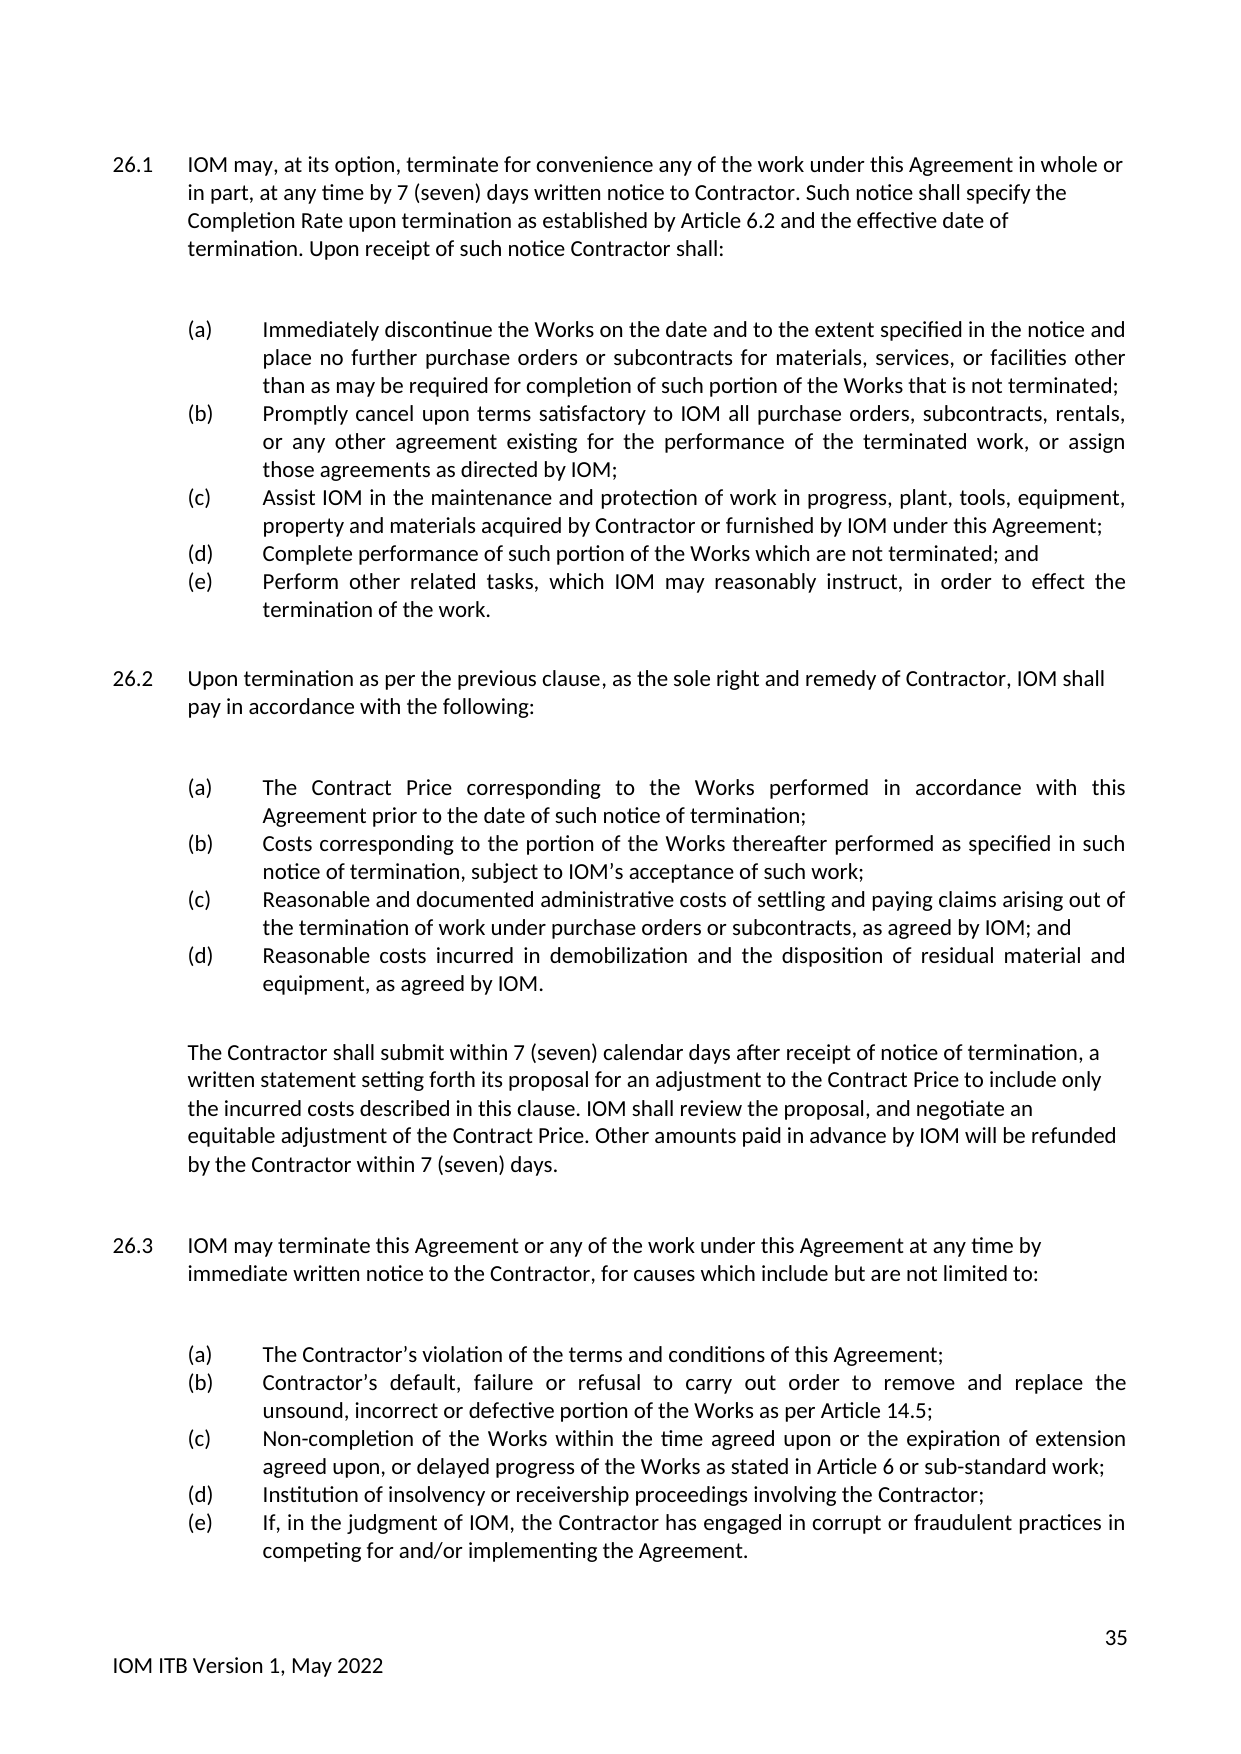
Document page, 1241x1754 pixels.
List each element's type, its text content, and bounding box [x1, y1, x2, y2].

text 26.3 IOM may terminate this Agreement or any of the work under this Agreement at any time by immediate written notice to the Contractor, for causes which include but are not limited to: [112, 1231, 1128, 1287]
list Immediately discontinue the Works on the date and to the extent specified in the notice and place no further purchase orders or subcontracts for materials, services, or facilities other than as may be required for completion of such portion of the Works that is not terminated; [187, 315, 1128, 399]
list Perform other related tasks, which IOM may reasonably instruct, in order to effect the termination of the work. [187, 567, 1128, 623]
list The Contractor’s violation of the terms and conditions of this Agreement; [187, 1340, 1128, 1368]
list Contractor’s default, failure or refusal to carry out order to remove and replace the unsound, incorrect or defective portion of the Works as per Article 14.5; [187, 1368, 1128, 1424]
list Promptly cancel upon terms satisfactory to IOM all purchase orders, subcontracts, rentals, or any other agreement existing for the performance of the terminated work, or assign those agreements as directed by IOM; [187, 399, 1128, 483]
text 26.2 Upon termination as per the previous clause, as the sole right and remedy of Contractor, IOM shall pay in accordance with the following: [112, 664, 1128, 720]
list If, in the judgment of IOM, the Contractor has engaged in corrupt or fraudulent practices in competing for and/or implementing the Agreement. [187, 1508, 1128, 1564]
list Institution of insolvency or receivership proceedings involving the Contractor; [187, 1480, 1128, 1508]
list The Contract Price corresponding to the Works performed in accordance with this Agreement prior to the date of such notice of termination; [187, 773, 1128, 829]
list Reasonable costs incurred in demobilization and the disposition of residual material and equipment, as agreed by IOM. [187, 941, 1128, 997]
list Costs corresponding to the portion of the Works thereafter performed as specified in such notice of termination, subject to IOM’s acceptance of such work; [187, 829, 1128, 885]
list Reasonable and documented administrative costs of settling and paying claims arising out of the termination of work under purchase orders or subcontracts, as agreed by IOM; and [187, 885, 1128, 941]
list Non-completion of the Works within the time agreed upon or the expiration of extension agreed upon, or delayed progress of the Works as stated in Article 6 or sub-standard work; [187, 1424, 1128, 1480]
list Assist IOM in the maintenance and protection of work in progress, plant, tools, equipment, property and materials acquired by Contractor or furnished by IOM under this Agreement; [187, 483, 1128, 539]
list Complete performance of such portion of the Works which are not terminated; and [187, 539, 1128, 567]
text The Contractor shall submit within 7 (seven) calendar days after receipt of notice of termination, a written statement setting forth its proposal for an adjustment to the Contract Price to include only the incurred costs described in this clause. IOM shall review the proposal, and negotiate an equitable adjustment of the Contract Price. Other amounts paid in advance by IOM will be refunded by the Contractor within 7 (seven) days. [187, 1038, 1128, 1178]
text 26.1 IOM may, at its option, terminate for convenience any of the work under this Agreement in whole or in part, at any time by 7 (seven) days written notice to Contractor. Such notice shall specify the Completion Rate upon termination as established by Article 6.2 and the effective date of termination. Upon receipt of such notice Contractor shall: [112, 150, 1128, 262]
